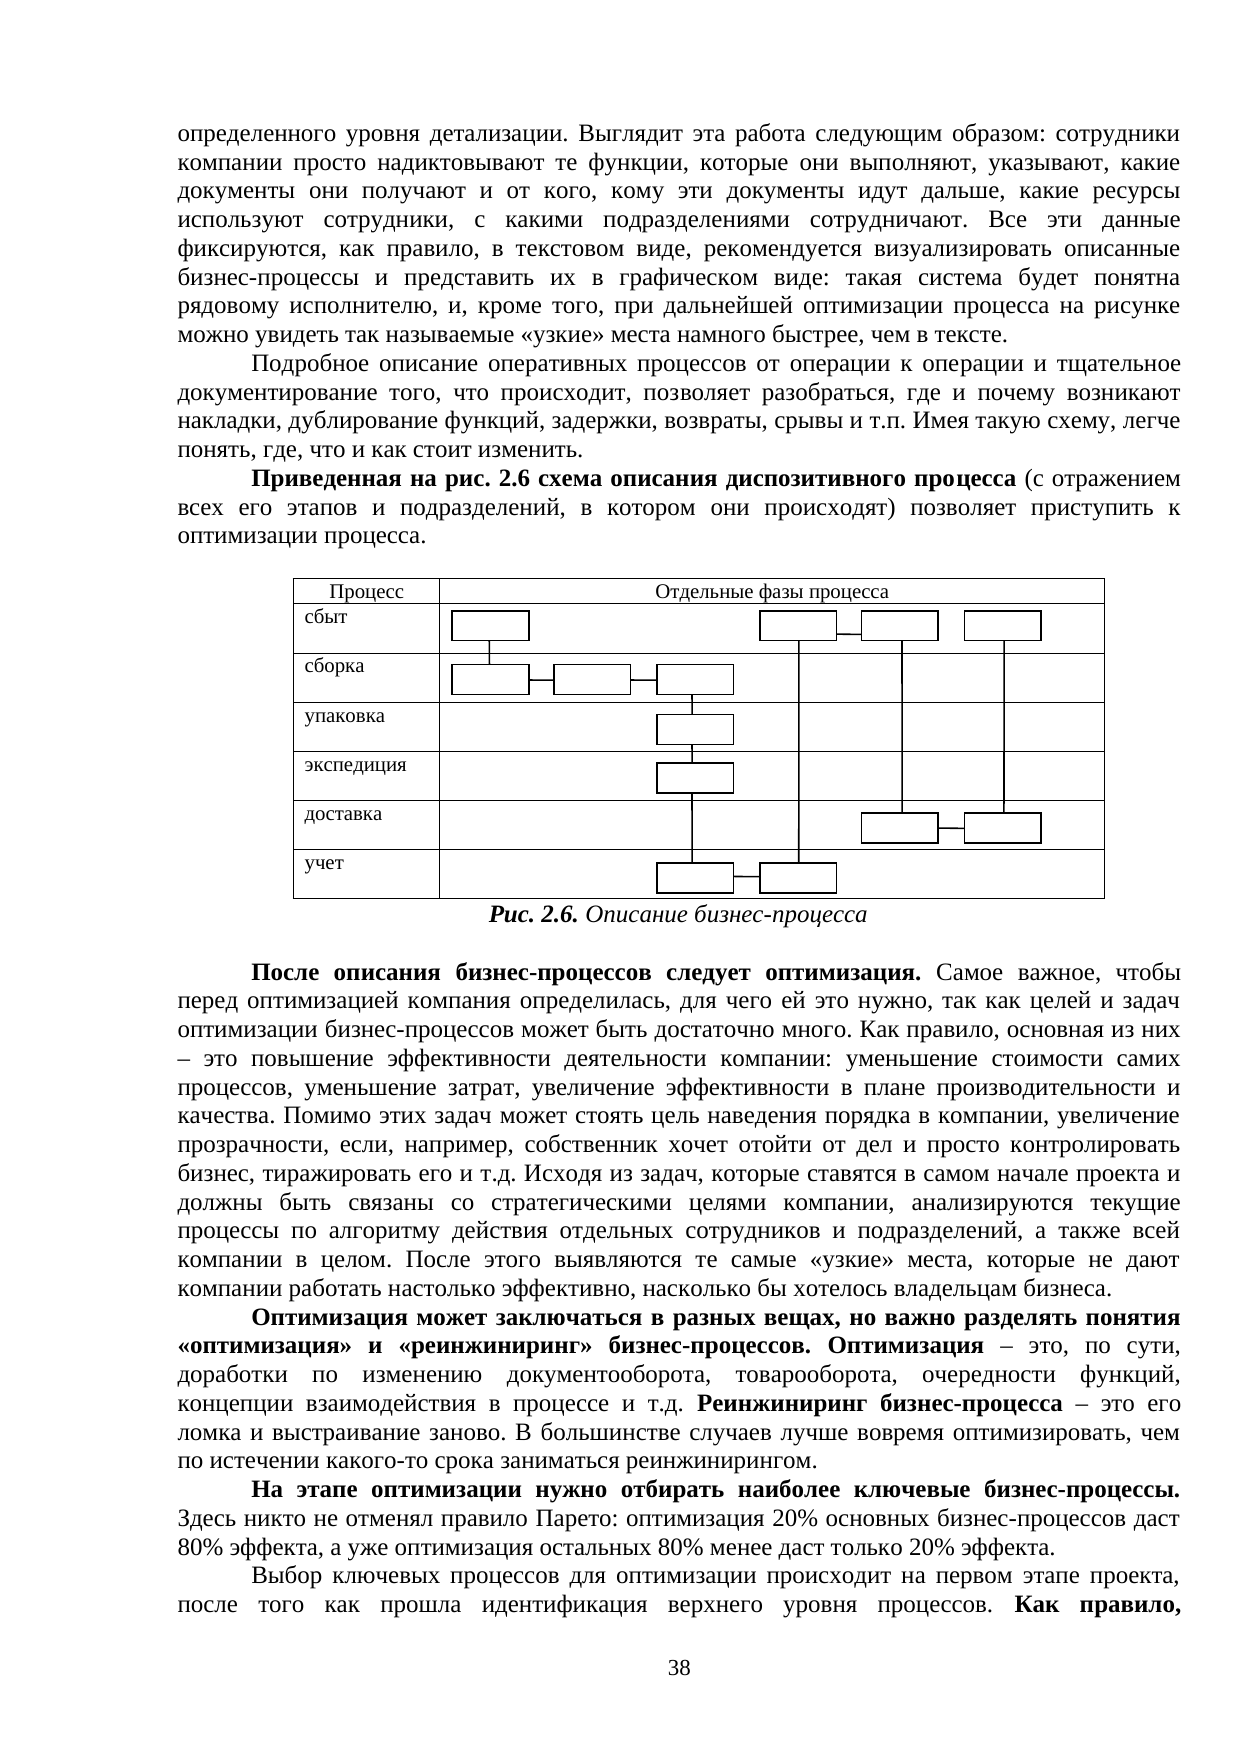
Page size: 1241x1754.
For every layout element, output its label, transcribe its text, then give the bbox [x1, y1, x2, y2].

text На этапе оптимизации нужно отбирать наиболее ключевые бизнес-процессы. Здесь никто не отменял правило Парето: оптимизация 20% основных бизнес-процессов даст 80% эффекта, а уже оптимизация остальных 80% менее даст только 20% эффекта. [177, 1474, 1181, 1561]
table_cell [491, 654, 798, 702]
table_cell учет [294, 850, 439, 898]
table_cell сборка [294, 654, 439, 702]
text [177, 118, 1181, 348]
table_cell [693, 703, 798, 751]
table_header Процесс [294, 579, 439, 603]
table_cell [800, 654, 901, 702]
table_cell [440, 850, 1104, 898]
table_header Отдельные фазы процесса [440, 579, 1104, 603]
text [177, 1561, 1181, 1618]
text Подробное описание оперативных процессов от операции к операции и тщательное документирование того, что происходит, позволяет разобраться, где и почему возникают накладки, дублирование функций, задержки, возвраты, срывы и т.п. Имея такую схему, легче понять, где, что и как стоит изменить. [177, 348, 1181, 463]
table_cell [440, 801, 691, 849]
table_cell экспедиция [294, 752, 439, 800]
text Рис. 2.6. Описание бизнес-процесса [177, 899, 1181, 928]
text Приведенная на рис. 2.6 схема описания диспозитивного процесса (с отражением всех его этапов и подразделений, в котором они происходят) позволяет приступить к оптимизации процесса. [177, 463, 1181, 549]
table_cell упаковка [294, 703, 439, 751]
table_cell [800, 801, 1104, 849]
table_cell доставка [294, 801, 439, 849]
table_cell [440, 752, 691, 800]
text После описания бизнес-процессов следует оптимизация. Самое важное, чтобы перед оптимизацией компания определилась, для чего ей это нужно, так как целей и задач оптимизации бизнес-процессов может быть достаточно много. Как правило, основная из них – это повышение эффективности деятельности компании: уменьшение стоимости самих процессов, уменьшение затрат, увеличение эффективности в плане производительности и качества. Помимо этих задач может стоять цель наведения порядка в компании, увеличение прозрачности, если, например, собственник хочет отойти от дел и просто контролировать бизнес, тиражировать его и т.д. Исходя из задач, которые ставятся в самом начале проекта и должны быть связаны со стратегическими целями компании, анализируются текущие процессы по алгоритму действия отдельных сотрудников и подразделений, а также всей компании в целом. После этого выявляются те самые «узкие» места, которые не дают компании работать настолько эффективно, насколько бы хотелось владельцам бизнеса. [177, 957, 1181, 1302]
table_cell [903, 752, 1003, 800]
table_cell [903, 654, 1003, 702]
table_cell [440, 703, 691, 751]
table_cell [800, 703, 901, 751]
table_cell [1005, 703, 1104, 751]
table_cell [800, 752, 901, 800]
table_cell [693, 801, 798, 849]
table_cell [440, 604, 1104, 652]
text Оптимизация может заключаться в разных вещах, но важно разделять понятия «оптимизация» и «реинжиниринг» бизнес-процессов. Оптимизация – это, по сути, доработки по изменению документооборота, товарооборота, очередности функций, концепции взаимодействия в процессе и т.д. Реинжиниринг бизнес-процесса – это его ломка и выстраивание заново. В большинстве случаев лучше вовремя оптимизировать, чем по истечении какого-то срока заниматься реинжинирингом. [177, 1302, 1181, 1474]
table_cell [903, 703, 1003, 751]
table_cell [693, 752, 798, 800]
table_cell [440, 654, 691, 702]
table_cell [1005, 654, 1104, 702]
table_cell [1005, 752, 1104, 800]
table_cell сбыт [294, 604, 439, 652]
